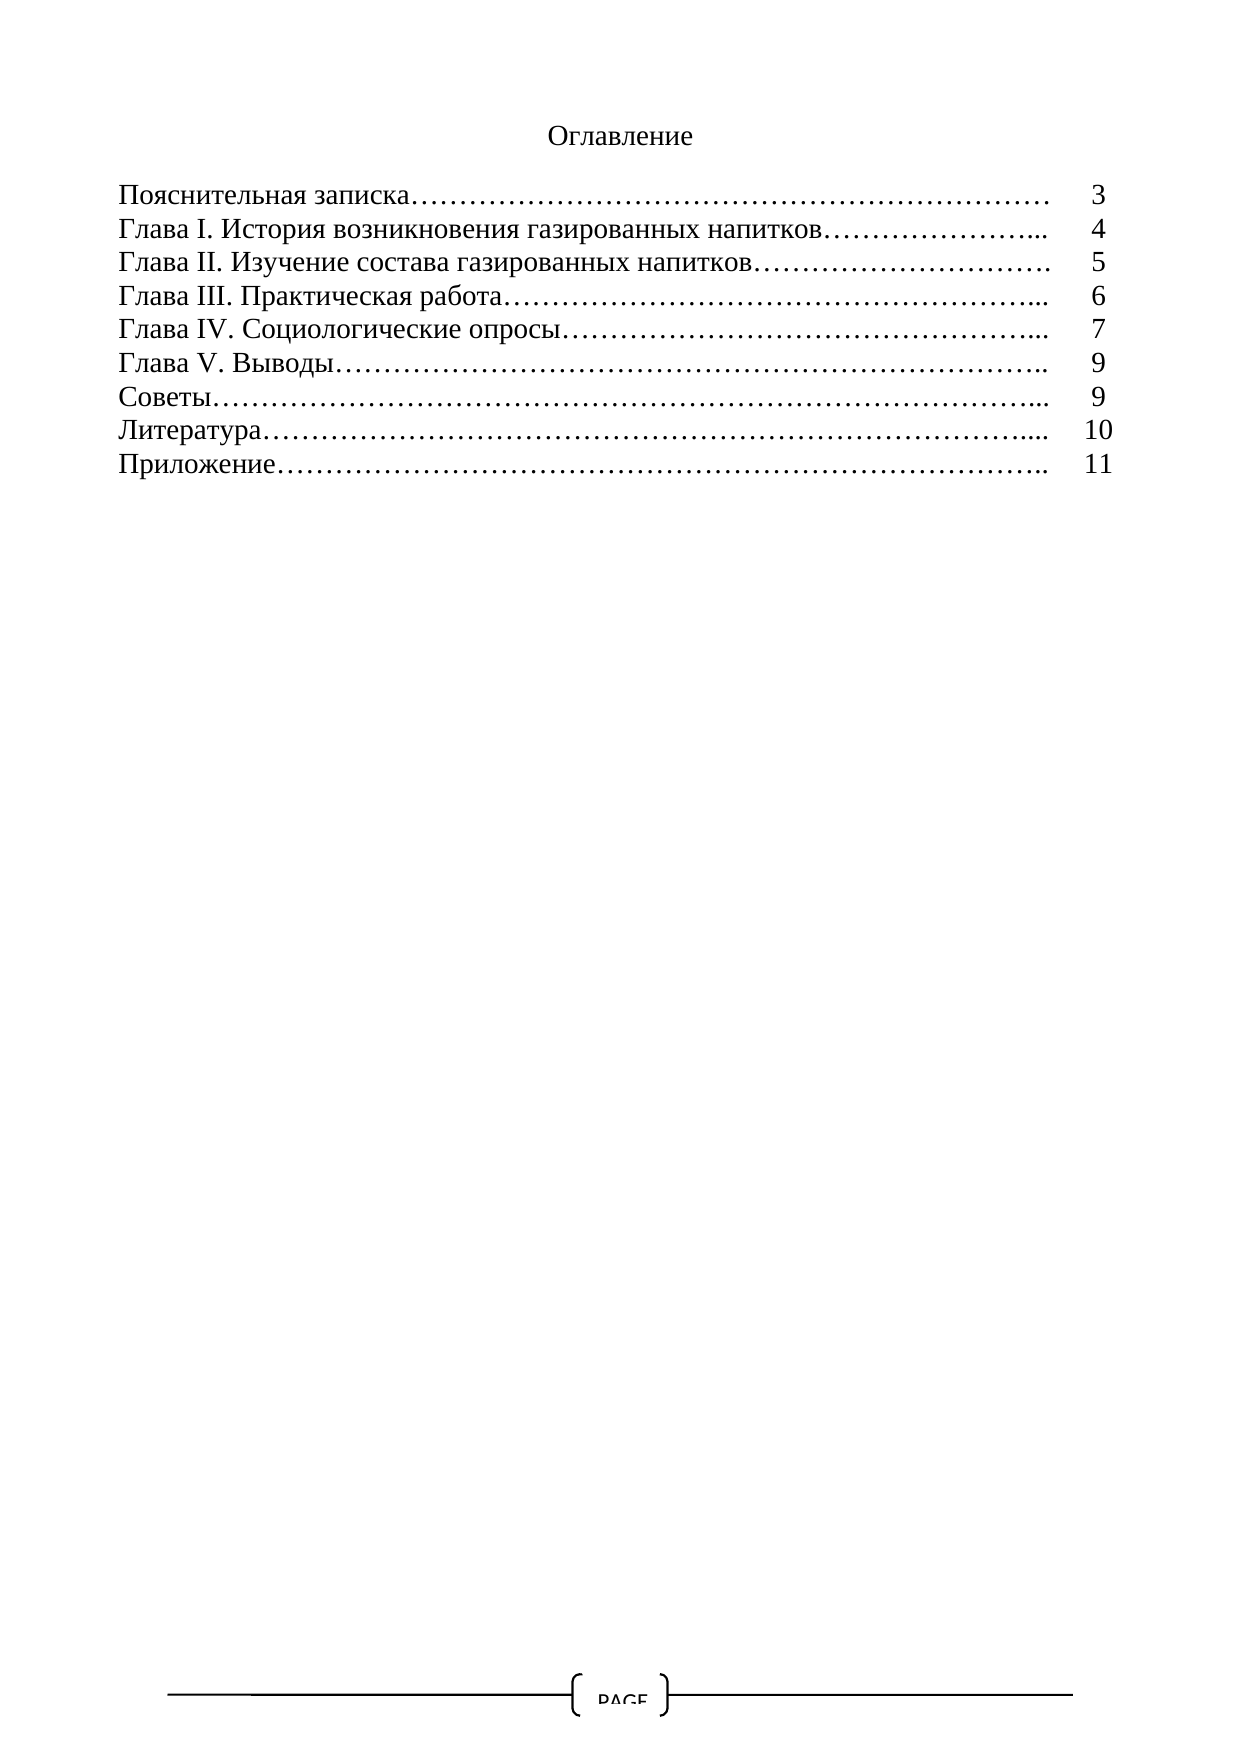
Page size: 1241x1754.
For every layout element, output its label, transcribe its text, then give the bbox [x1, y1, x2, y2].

table_header Пояснительная записка………………………………………………………… [107, 178, 1063, 211]
table_cell Глава III. Практическая работа………………………………………………... [107, 278, 1063, 312]
table_cell 9 [1063, 379, 1133, 412]
table_cell Глава I. История возникновения газированных напитков…………………... [107, 211, 1063, 244]
table_cell Приложение…………………………………………………………………….. [107, 446, 1063, 479]
table_header 3 [1063, 178, 1133, 211]
table_cell Литература…………………………………………………………………….... [107, 412, 1063, 446]
table_cell Советы…………………………………………………………………………... [107, 379, 1063, 412]
table_cell 7 [1063, 312, 1133, 345]
table_cell 11 [1063, 446, 1133, 479]
table_cell 4 [1063, 211, 1133, 244]
table_cell Глава IV. Социологические опросы…………………………………………... [107, 312, 1063, 345]
text Оглавление [118, 118, 1122, 152]
table_cell 6 [1063, 278, 1133, 312]
table_cell Глава V. Выводы……………………………………………………………….. [107, 345, 1063, 379]
table_cell 5 [1063, 245, 1133, 278]
table_cell 9 [1063, 345, 1133, 379]
table_cell 10 [1063, 412, 1133, 446]
table_cell Глава II. Изучение состава газированных напитков…………………………. [107, 245, 1063, 278]
